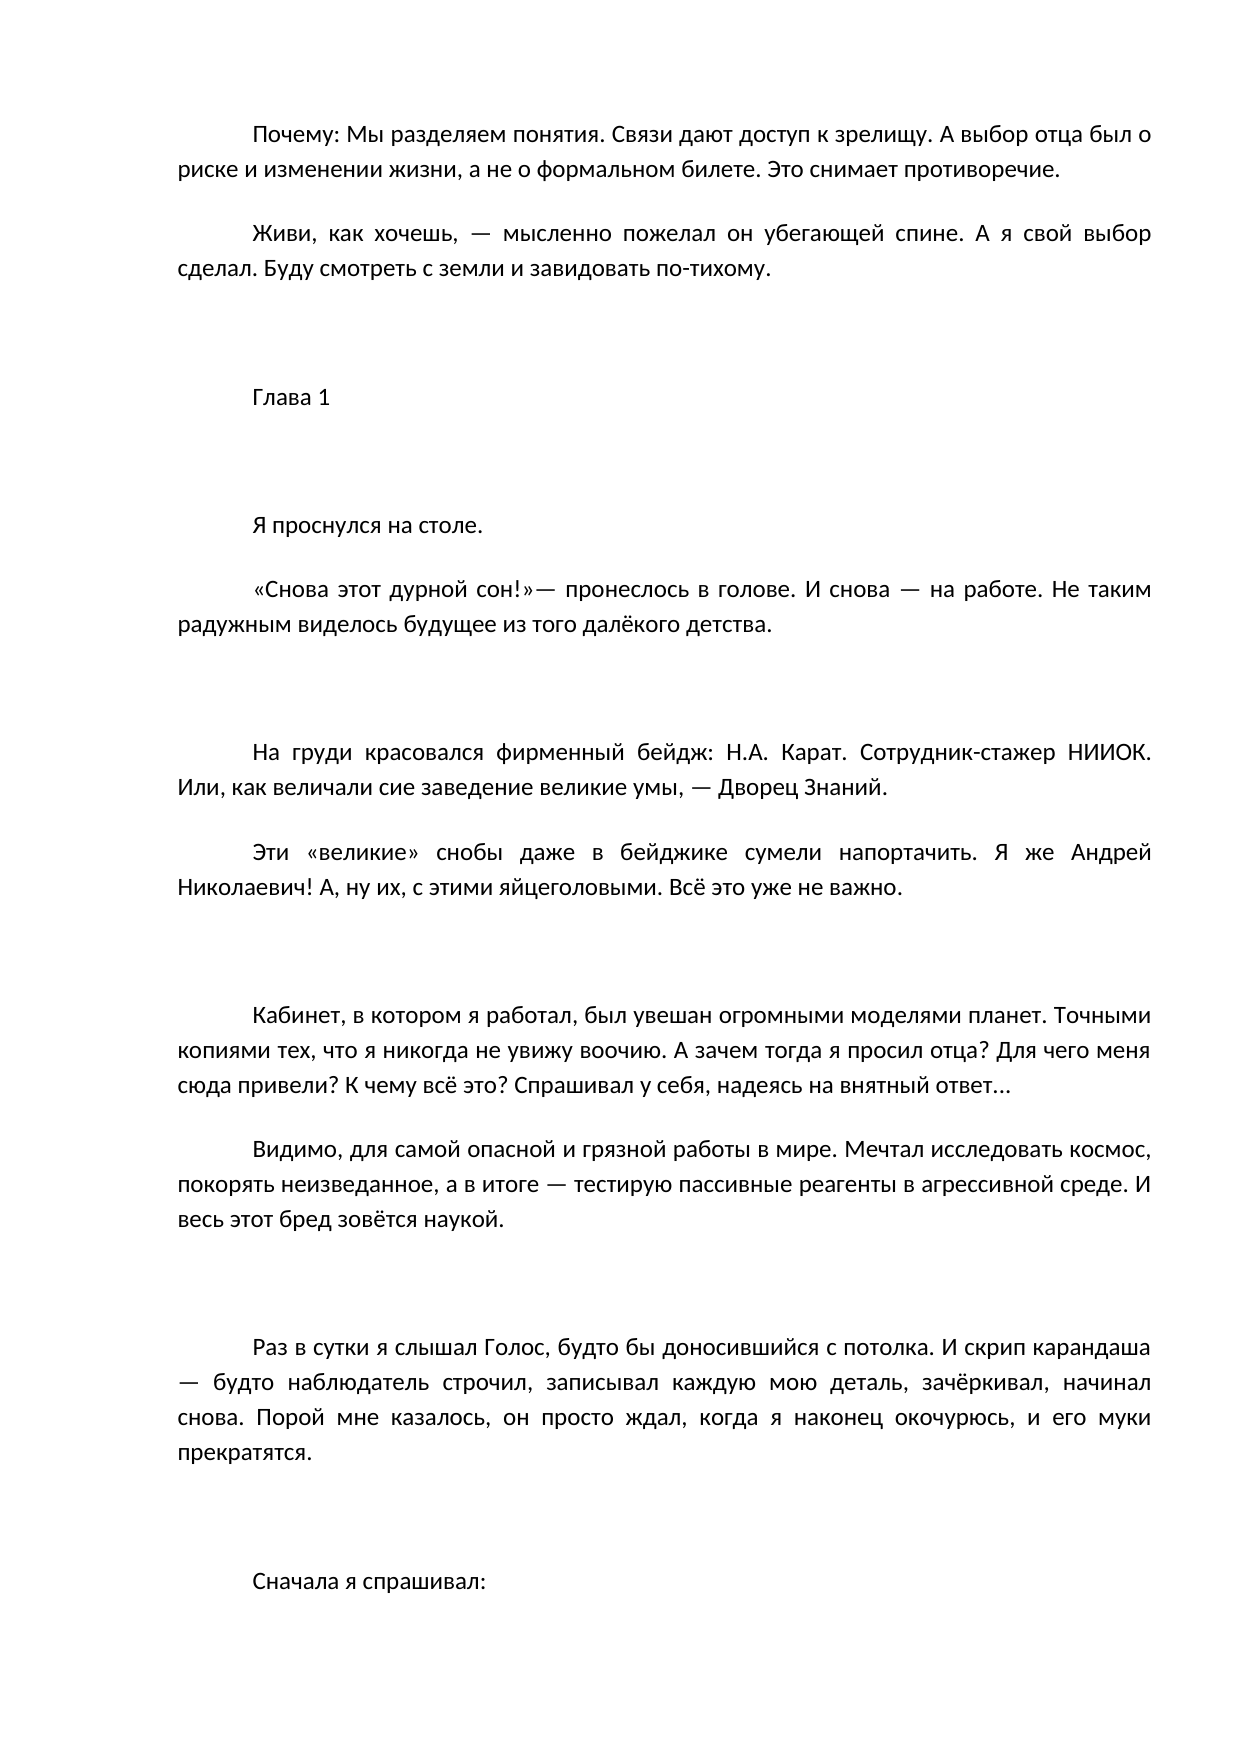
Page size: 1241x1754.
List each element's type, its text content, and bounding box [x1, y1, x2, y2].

text На груди красовался фирменный бейдж: Н.А. Карат. Сотрудник-стажер НИИОК. Или, как величали сие заведение великие умы, — Дворец Знаний. [177, 736, 1152, 802]
text Живи, как хочешь, — мысленно пожелал он убегающей спине. А я свой выбор сделал. Буду смотреть с земли и завидовать по-тихому. [177, 217, 1152, 283]
text Сначала я спрашивал: [177, 1565, 1152, 1595]
text Почему: Мы разделяем понятия. Связи дают доступ к зрелищу. А выбор отца был о риске и изменении жизни, а не о формальном билете. Это снимает противоречие. [177, 118, 1152, 184]
text Я проснулся на столе. [177, 509, 1152, 539]
text Раз в сутки я слышал Голос, будто бы доносившийся с потолка. И скрип карандаша — будто наблюдатель строчил, записывал каждую мою деталь, зачёркивал, начинал снова. Порой мне казалось, он просто ждал, когда я наконец окочурюсь, и его муки прекратятся. [177, 1331, 1152, 1467]
text Видимо, для самой опасной и грязной работы в мире. Мечтал исследовать космос, покорять неизведанное, а в итоге — тестирую пассивные реагенты в агрессивной среде. И весь этот бред зовётся наукой. [177, 1133, 1152, 1234]
text Глава 1 [177, 381, 1152, 411]
text Кабинет, в котором я работал, был увешан огромными моделями планет. Точными копиями тех, что я никогда не увижу воочию. А зачем тогда я просил отца? Для чего меня сюда привели? К чему всё это? Спрашивал у себя, надеясь на внятный ответ... [177, 999, 1152, 1099]
text Эти «великие» снобы даже в бейджике сумели напортачить. Я же Андрей Николаевич! А, ну их, с этими яйцеголовыми. Всё это уже не важно. [177, 836, 1152, 901]
text «Снова этот дурной сон!»— пронеслось в голове. И снова — на работе. Не таким радужным виделось будущее из того далёкого детства. [177, 573, 1152, 639]
